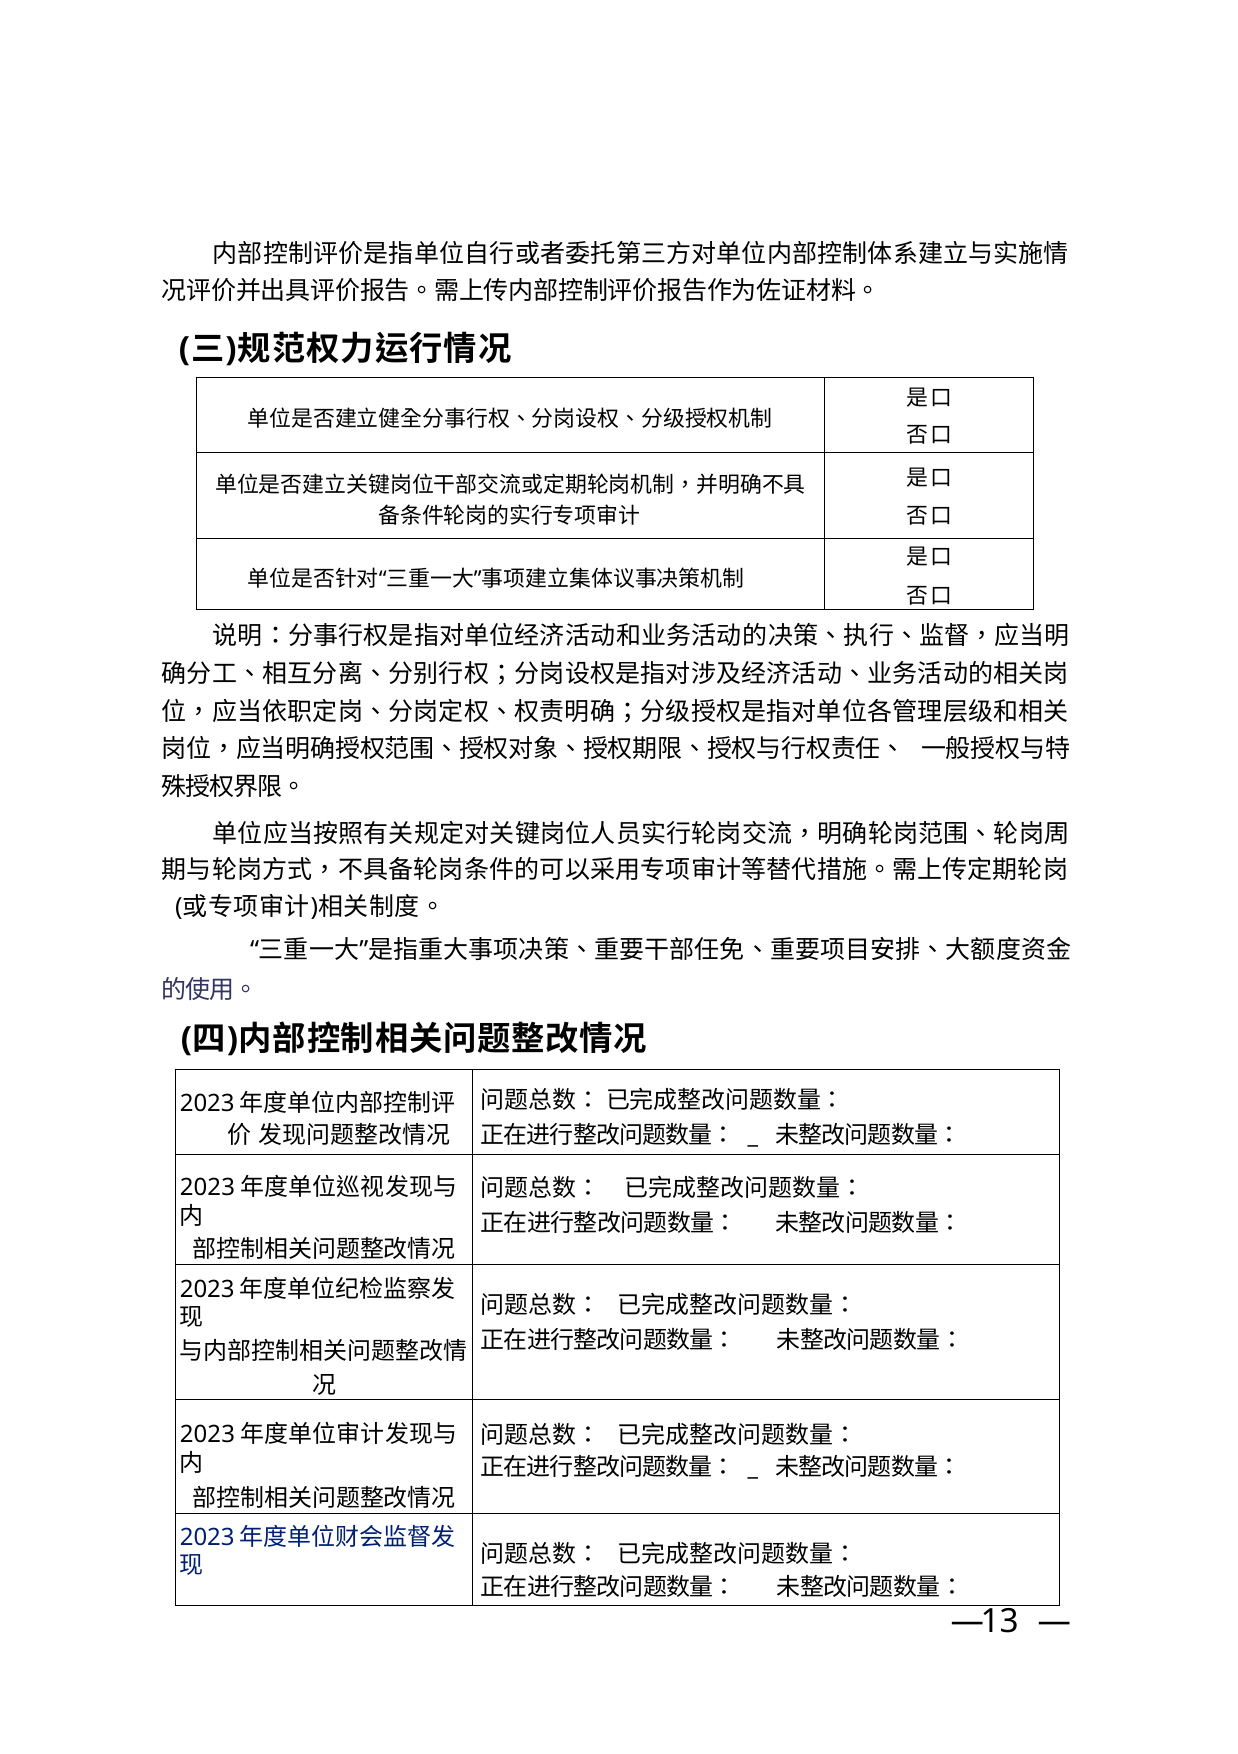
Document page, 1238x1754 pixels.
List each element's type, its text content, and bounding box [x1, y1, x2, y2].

table_header 单位是否建立健全分事行权、分岗设权、分级授权机制 [197, 378, 824, 452]
text 的使用。 [161, 972, 1072, 1004]
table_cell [176, 1514, 472, 1605]
text 说明：分事行权是指对单位经济活动和业务活动的决策、执行、监督，应当明 确分工、相互分离、分别行权；分岗设权是指对涉及经济活动、业务活动的相关岗 位，应当依职定岗、分岗定权、权责明确；分级授权是指对单位各管理层级和相关 岗位，应当明确授权范围、授权对象、授权期限、授权与行权责任、 一般授权与特 殊授权界限。 [161, 618, 1070, 803]
text “三重一大”是指重大事项决策、重要干部任免、重要项目安排、大额度资金 [161, 933, 1071, 964]
table_header 问题总数： 已完成整改问题数量： 正在进行整改问题数量： _ 未整改问题数量： [473, 1070, 1059, 1154]
text (四)内部控制相关问题整改情况 [181, 1017, 1072, 1059]
text 单位应当按照有关规定对关键岗位人员实行轮岗交流，明确轮岗范围、轮岗周 期与轮岗方式，不具备轮岗条件的可以采用专项审计等替代措施。需上传定期轮岗 (或专项审计)相关制度。 [161, 815, 1069, 923]
table_cell 是口 否口 [825, 539, 1033, 609]
table_cell 2023年度单位巡视发现与内 部控制相关问题整改情况 [176, 1155, 472, 1264]
table_cell 单位是否针对“三重一大”事项建立集体议事决策机制 [197, 539, 824, 609]
table_cell 单位是否建立关键岗位干部交流或定期轮岗机制，并明确不具 备条件轮岗的实行专项审计 [197, 453, 824, 538]
table_cell 2023年度单位纪检监察发现 与内部控制相关问题整改情 况 [176, 1265, 472, 1398]
table_cell 2023年度单位审计发现与内 部控制相关问题整改情况 [176, 1400, 472, 1512]
text 内部控制评价是指单位自行或者委托第三方对单位内部控制体系建立与实施情 况评价并出具评价报告。需上传内部控制评价报告作为佐证材料。 [161, 235, 1069, 307]
table_cell 问题总数： 已完成整改问题数量： 正在进行整改问题数量： _ 未整改问题数量： [473, 1400, 1059, 1512]
table_cell 是口 否口 [825, 453, 1033, 538]
table_cell 问题总数： 已完成整改问题数量： 正在进行整改问题数量： 未整改问题数量： [473, 1265, 1059, 1398]
table_cell 问题总数： 已完成整改问题数量： 正在进行整改问题数量： 未整改问题数量： [473, 1155, 1059, 1264]
text (三)规范权力运行情况 [178, 326, 1072, 369]
table_header 是口 否口 [825, 378, 1033, 452]
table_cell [473, 1514, 1059, 1605]
table_header 2023年度单位内部控制评价 发现问题整改情况 [176, 1070, 472, 1154]
